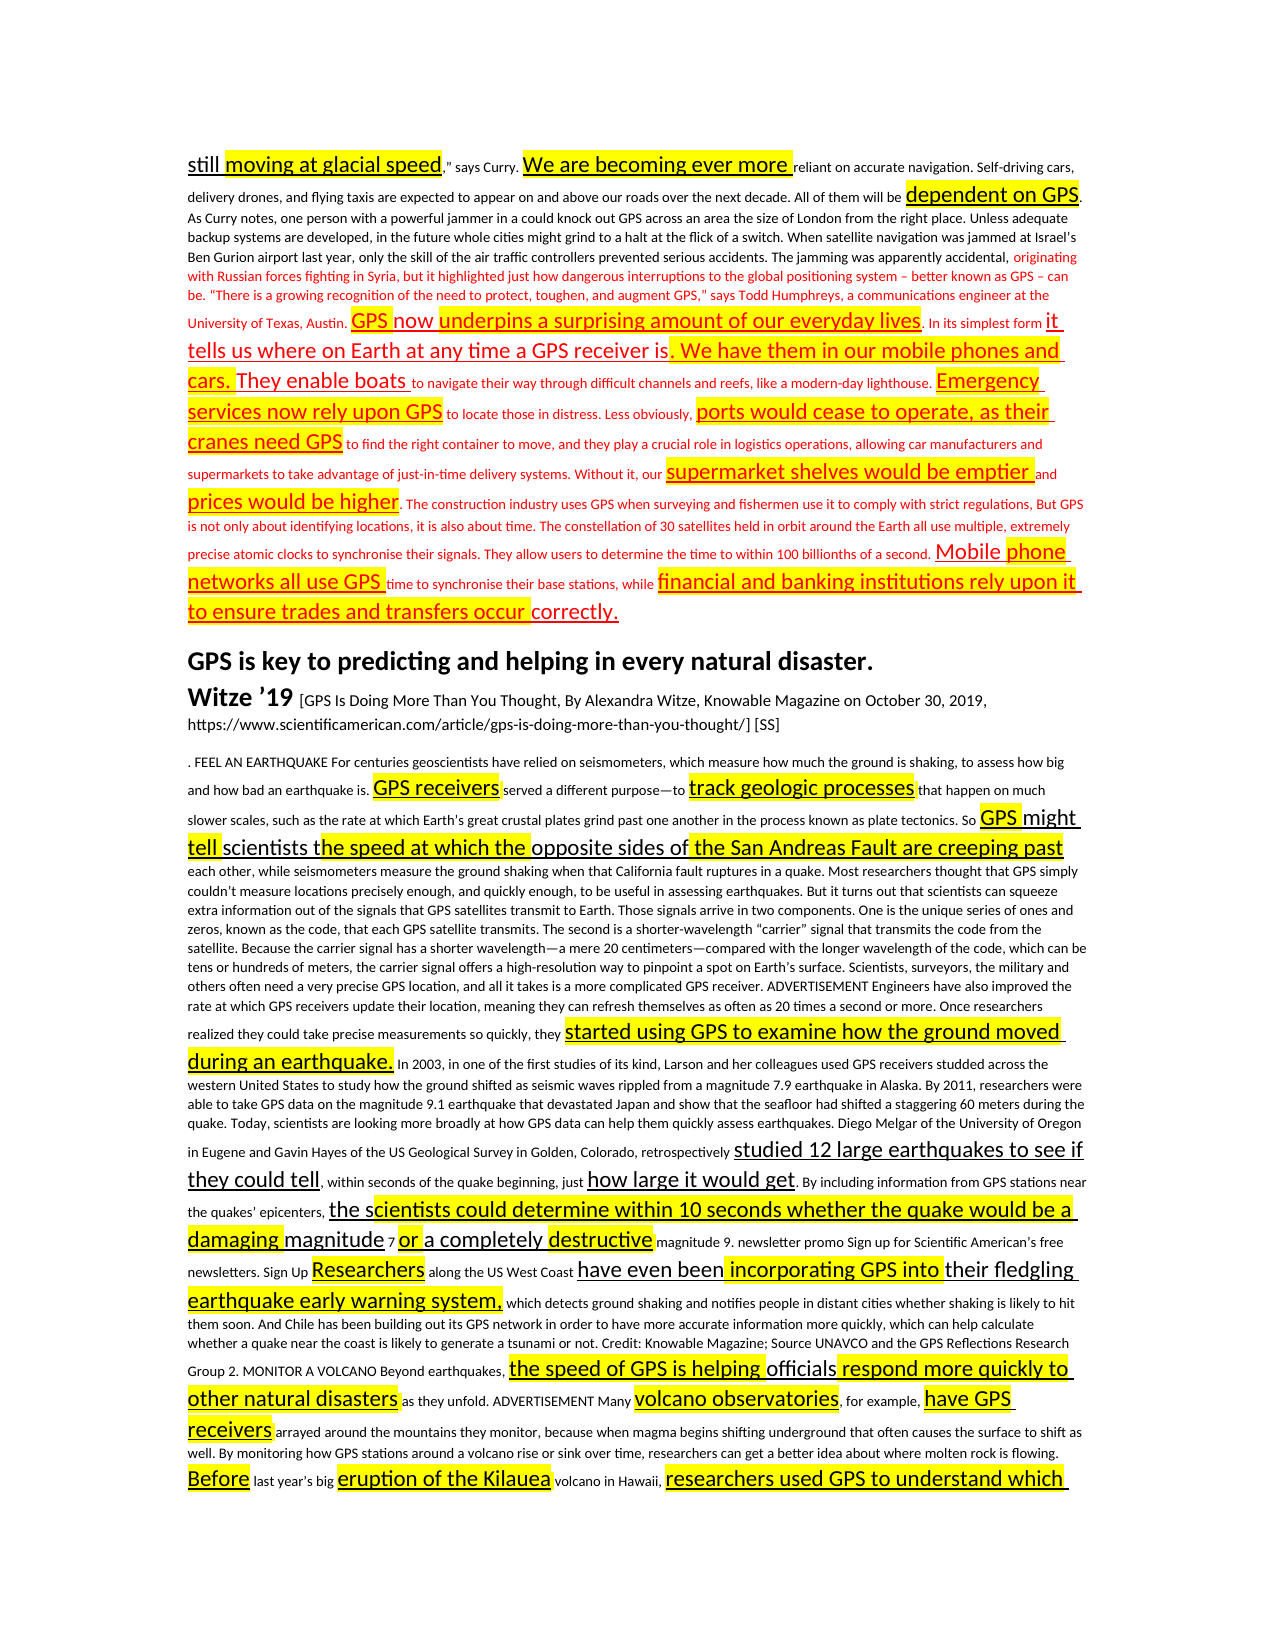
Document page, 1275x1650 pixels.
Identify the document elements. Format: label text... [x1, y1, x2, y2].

text Witze ’19 [GPS Is Doing More Than You Thought, By Alexandra Witze, Knowable Magazine on October 30, 2019, https://www.scientificamerican.com/article/gps-is-doing-more-than-you-thought/] [SS] [187, 680, 1087, 735]
subtitle GPS is key to predicting and helping in every natural disaster. [187, 644, 1087, 677]
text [187, 753, 1087, 1492]
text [187, 150, 1087, 625]
